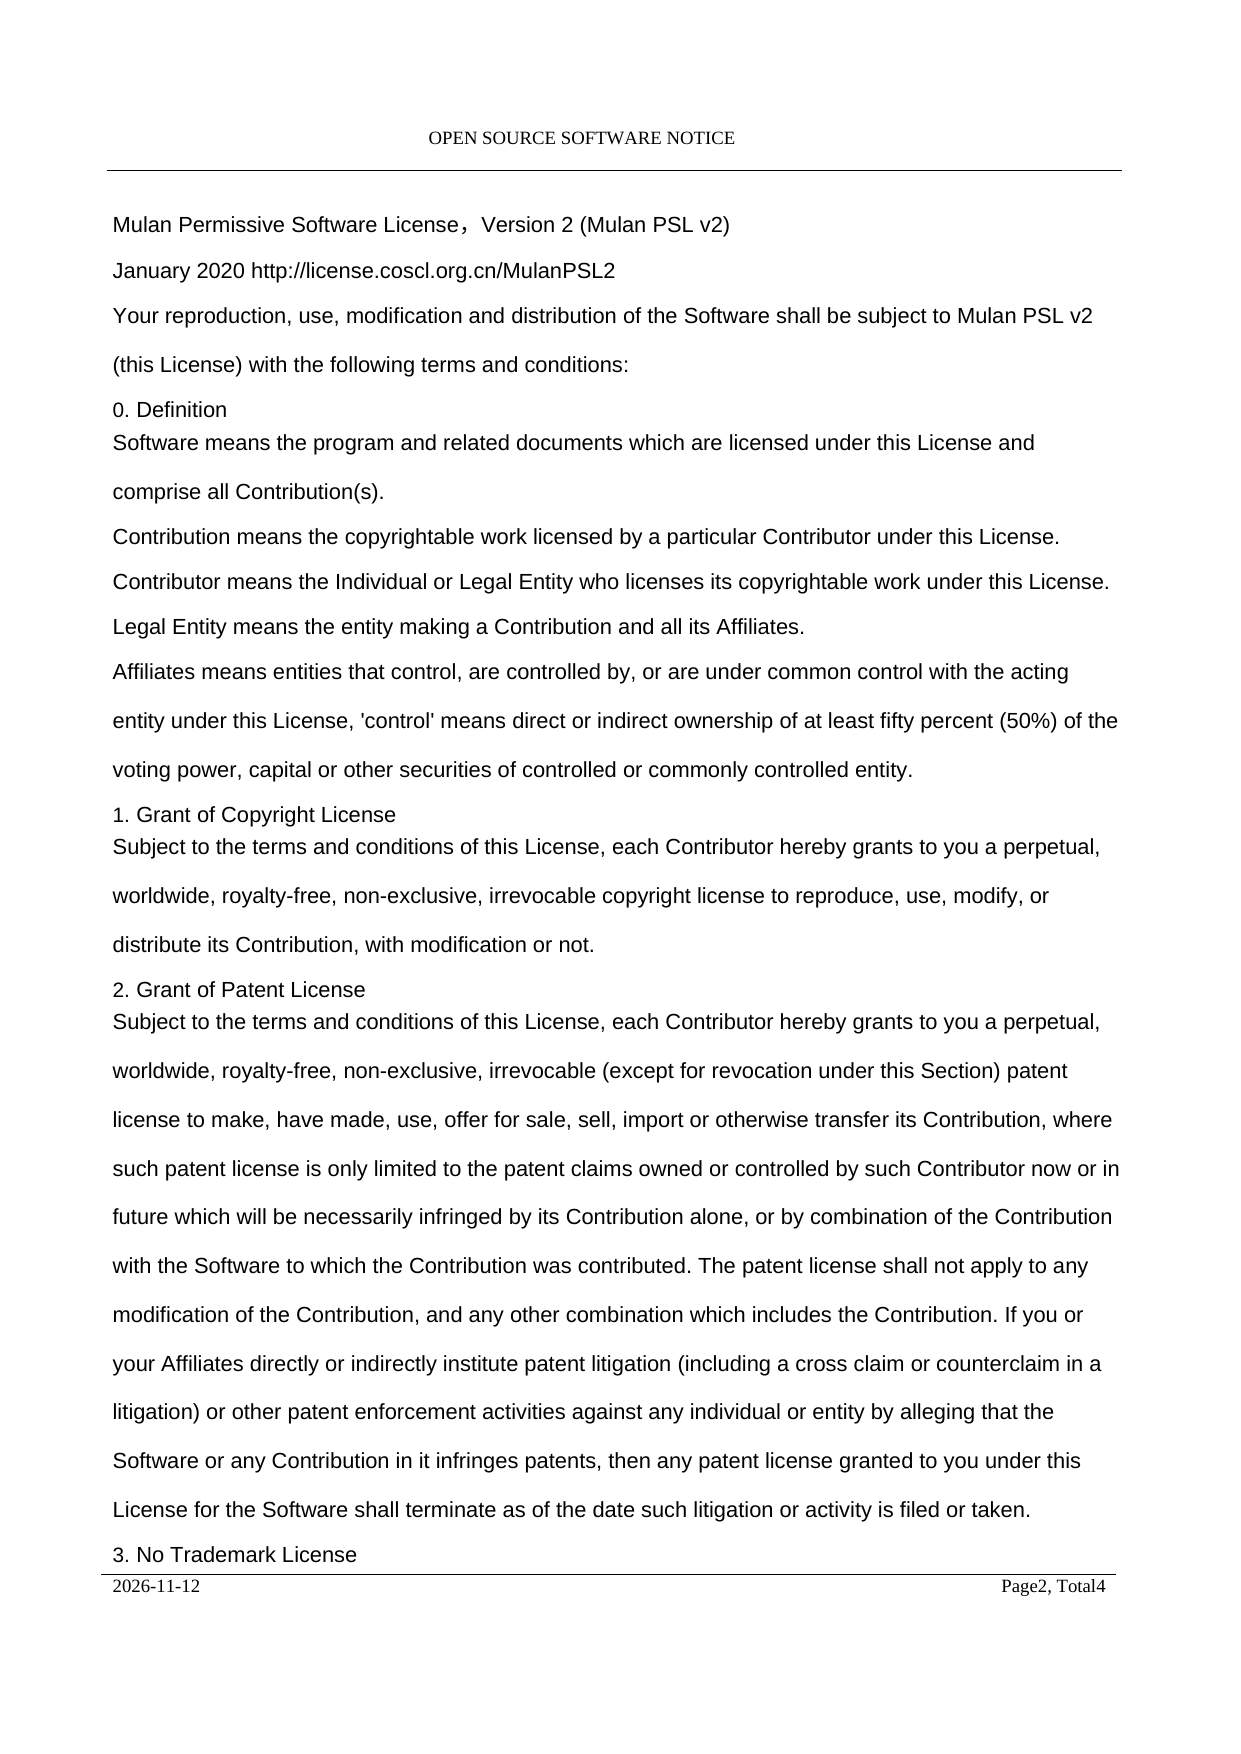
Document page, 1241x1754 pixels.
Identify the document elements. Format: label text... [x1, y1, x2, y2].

text Your reproduction, use, modification and distribution of the Software shall be subject to Mulan PSL v2 (this License) with the following terms and conditions: [112, 300, 1128, 381]
text Subject to the terms and conditions of this License, each Contributor hereby grants to you a perpetual, worldwide, royalty-free, non-exclusive, irrevocable (except for revocation under this Section) patent license to make, have made, use, offer for sale, sell, import or otherwise transfer its Contribution, where such patent license is only limited to the patent claims owned or controlled by such Contributor now or in future which will be necessarily infringed by its Contribution alone, or by combination of the Contribution with the Software to which the Contribution was contributed. The patent license shall not apply to any modification of the Contribution, and any other combination which includes the Contribution. If you or your Affiliates directly or indirectly institute patent litigation (including a cross claim or counterclaim in a litigation) or other patent enforcement activities against any individual or entity by alleging that the Software or any Contribution in it infringes patents, then any patent license granted to you under this License for the Software shall terminate as of the date such litigation or activity is filed or taken. [112, 1006, 1128, 1526]
text January 2020 http://license.coscl.org.cn/MulanPSL2 [112, 255, 1128, 287]
text Contribution means the copyrightable work licensed by a particular Contributor under this License. [112, 520, 1128, 552]
text Subject to the terms and conditions of this License, each Contributor hereby grants to you a perpetual, worldwide, royalty-free, non-exclusive, irrevocable copyright license to reproduce, use, modify, or distribute its Contribution, with modification or not. [112, 830, 1128, 960]
text 1. Grant of Copyright License [112, 798, 1128, 830]
text 3. No Trademark License [112, 1538, 1128, 1571]
text 2. Grant of Patent License [112, 973, 1128, 1006]
text Software means the program and related documents which are licensed under this License and comprise all Contribution(s). [112, 426, 1128, 507]
text Legal Entity means the entity making a Contribution and all its Affiliates. [112, 610, 1128, 643]
text Contributor means the Individual or Legal Entity who licenses its copyrightable work under this License. [112, 565, 1128, 598]
text 0. Definition [112, 394, 1128, 426]
text Mulan Permissive Software License，Version 2 (Mulan PSL v2) [112, 206, 1128, 239]
text Affiliates means entities that control, are controlled by, or are under common control with the acting entity under this License, 'control' means direct or indirect ownership of at least fifty percent (50%) of the voting power, capital or other securities of controlled or commonly controlled entity. [112, 655, 1128, 785]
